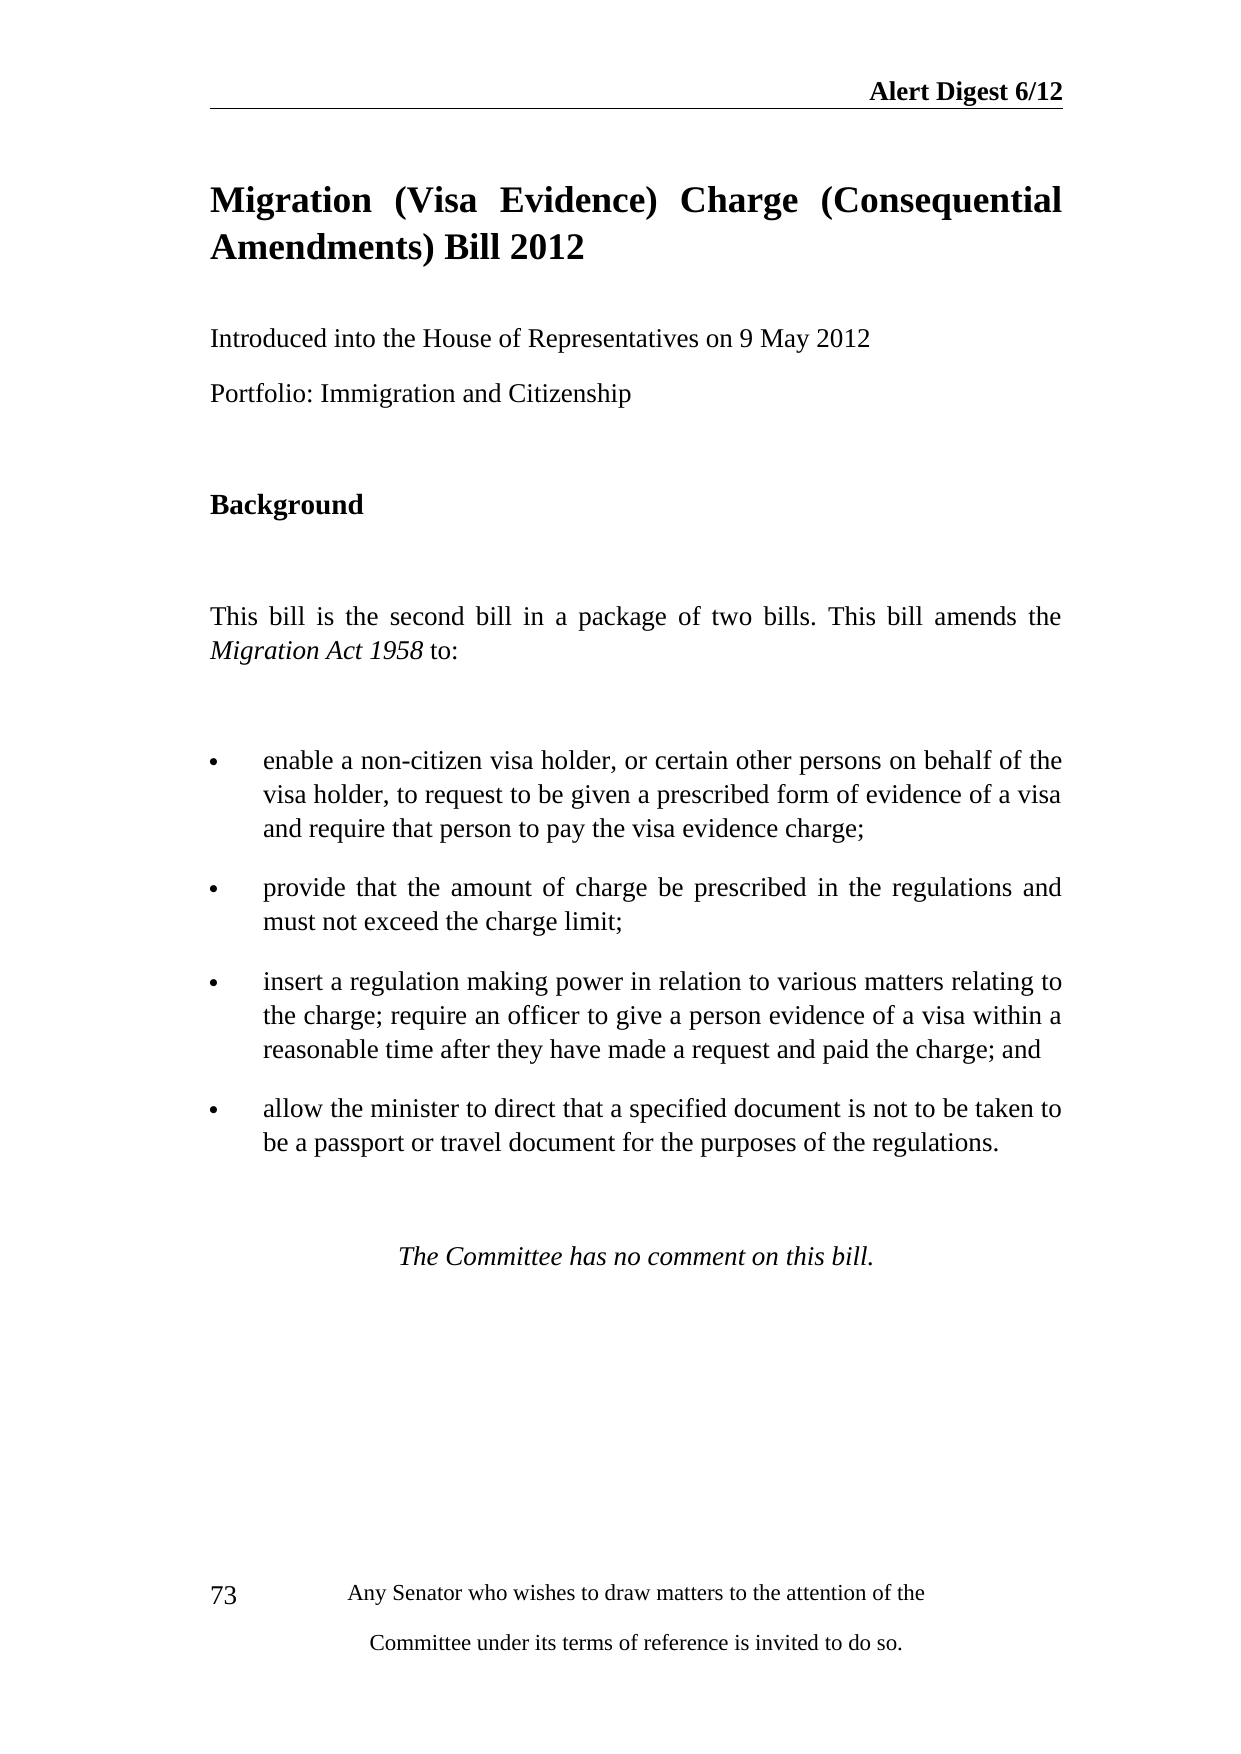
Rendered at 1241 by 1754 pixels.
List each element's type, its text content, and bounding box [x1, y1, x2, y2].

text enable a non-citizen visa holder, or certain other persons on behalf of the visa holder, to request to be given a prescribed form of evidence of a visa and require that person to pay the visa evidence charge; [210, 744, 1063, 843]
text Migration (Visa Evidence) Charge (Consequential Amendments) Bill 2012 [210, 177, 1063, 268]
text Introduced into the House of Representatives on 9 May 2012 [210, 322, 1063, 353]
text Background [210, 487, 1063, 521]
text provide that the amount of charge be prescribed in the regulations and must not exceed the charge limit; [210, 871, 1063, 937]
text The Committee has no comment on this bill. [210, 1241, 1063, 1272]
text This bill is the second bill in a package of two bills. This bill amends the Migration Act 1958 to: [210, 600, 1063, 665]
text Portfolio: Immigration and Citizenship [210, 377, 1063, 408]
text allow the minister to direct that a specified document is not to be taken to be a passport or travel document for the purposes of the regulations. [210, 1092, 1063, 1157]
text insert a regulation making power in relation to various matters relating to the charge; require an officer to give a person evidence of a visa within a reasonable time after they have made a request and paid the charge; and [210, 965, 1063, 1064]
